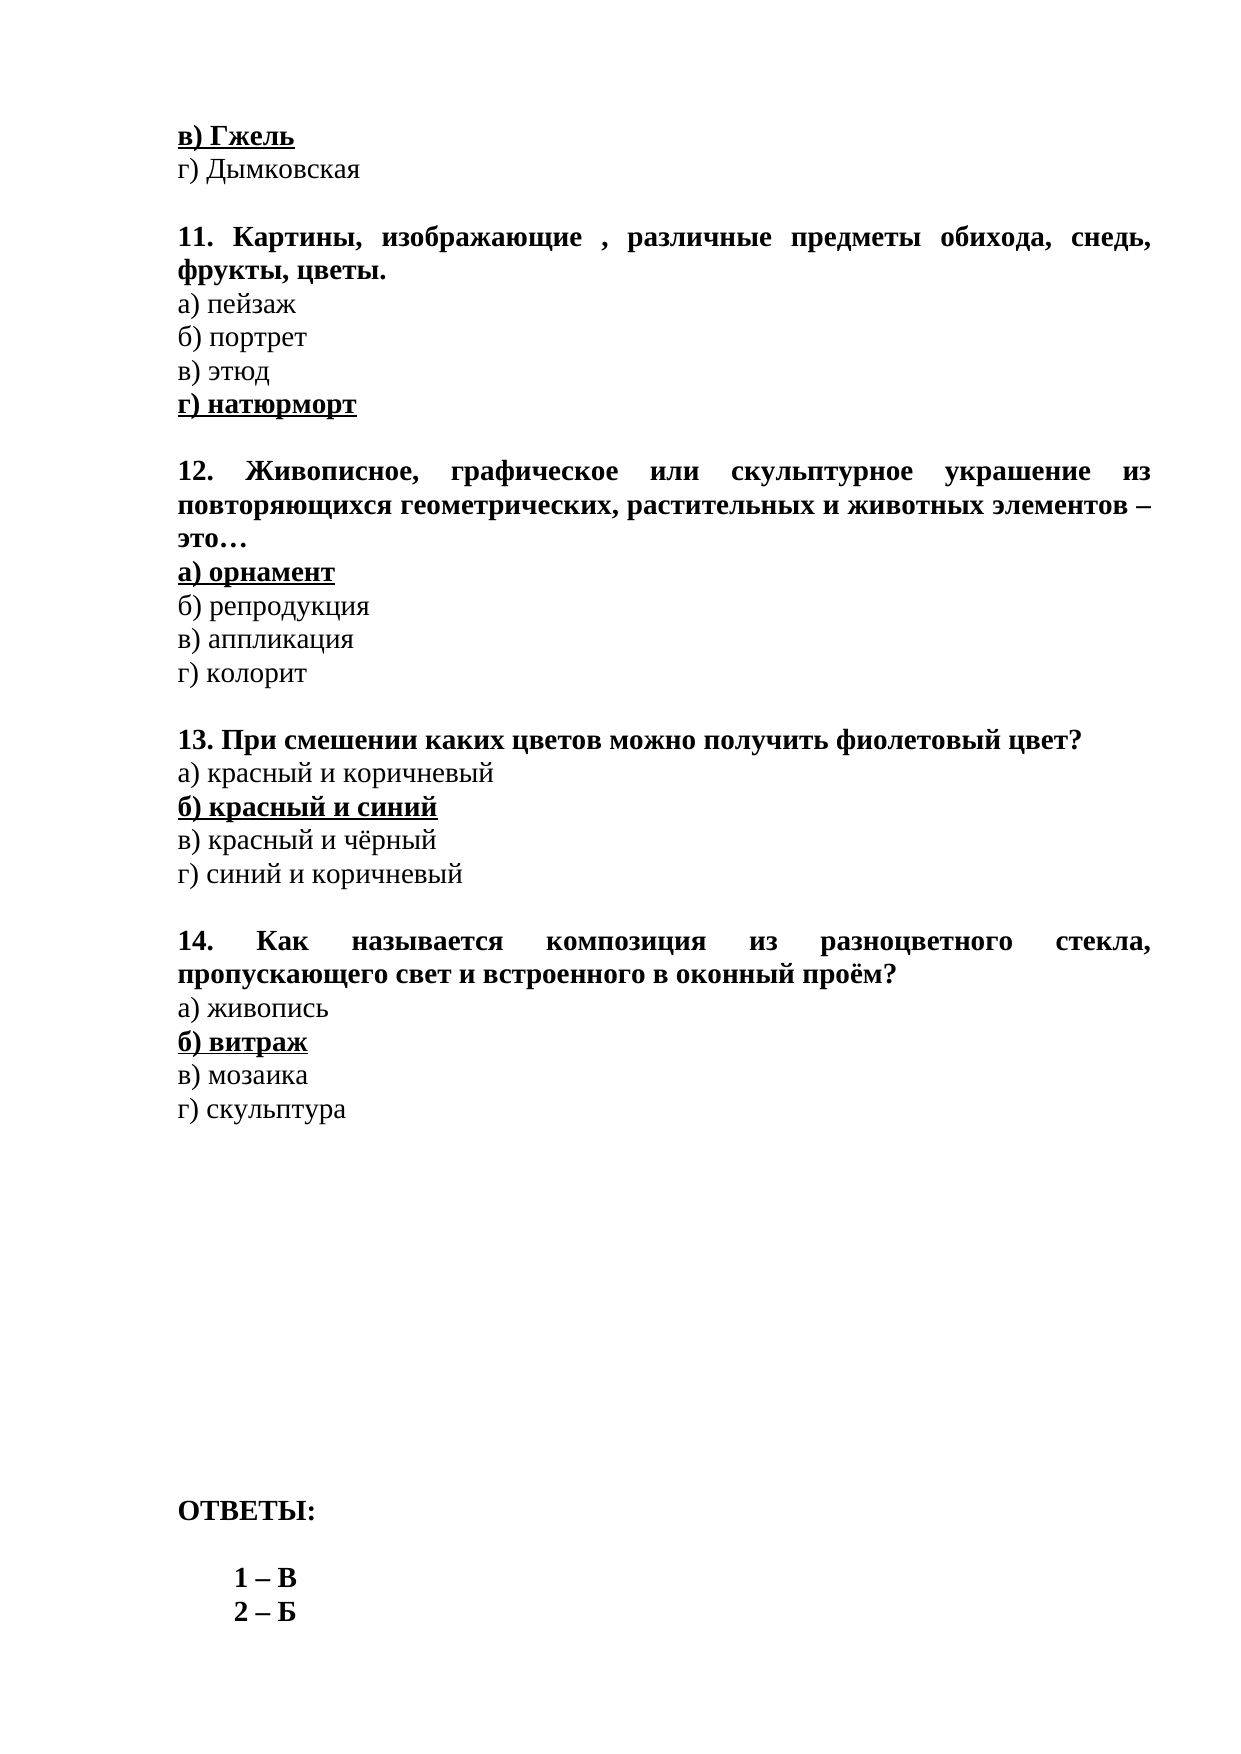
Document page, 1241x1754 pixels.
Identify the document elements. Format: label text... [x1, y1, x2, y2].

text 12. Живописное, графическое или скульптурное украшение из повторяющихся геометрических, растительных и животных элементов – это… [177, 453, 1152, 554]
text в) этюд [177, 353, 1152, 386]
text б) портрет [177, 319, 1152, 353]
text г) скульптура [177, 1091, 1152, 1124]
text г) натюрморт [177, 386, 1152, 420]
text 1 – В [177, 1560, 1152, 1594]
text ОТВЕТЫ: [177, 1493, 1152, 1527]
text г) синий и коричневый [177, 856, 1152, 889]
text в) красный и чёрный [177, 822, 1152, 856]
text а) орнамент [177, 554, 1152, 588]
text а) красный и коричневый [177, 755, 1152, 789]
text в) аппликация [177, 621, 1152, 655]
text г) колорит [177, 655, 1152, 688]
text а) живопись [177, 990, 1152, 1024]
text 2 – Б [177, 1594, 1152, 1627]
text в) мозаика [177, 1057, 1152, 1091]
text 14. Как называется композиция из разноцветного стекла, пропускающего свет и встроенного в оконный проём? [177, 923, 1152, 990]
text в) Гжель [177, 118, 1152, 152]
text 11. Картины, изображающие , различные предметы обихода, снедь, фрукты, цветы. [177, 219, 1152, 286]
text г) Дымковская [177, 152, 1152, 185]
text а) пейзаж [177, 286, 1152, 319]
text 13. При смешении каких цветов можно получить фиолетовый цвет? [177, 722, 1152, 755]
text б) витраж [177, 1024, 1152, 1057]
text б) репродукция [177, 588, 1152, 621]
text б) красный и синий [177, 789, 1152, 822]
